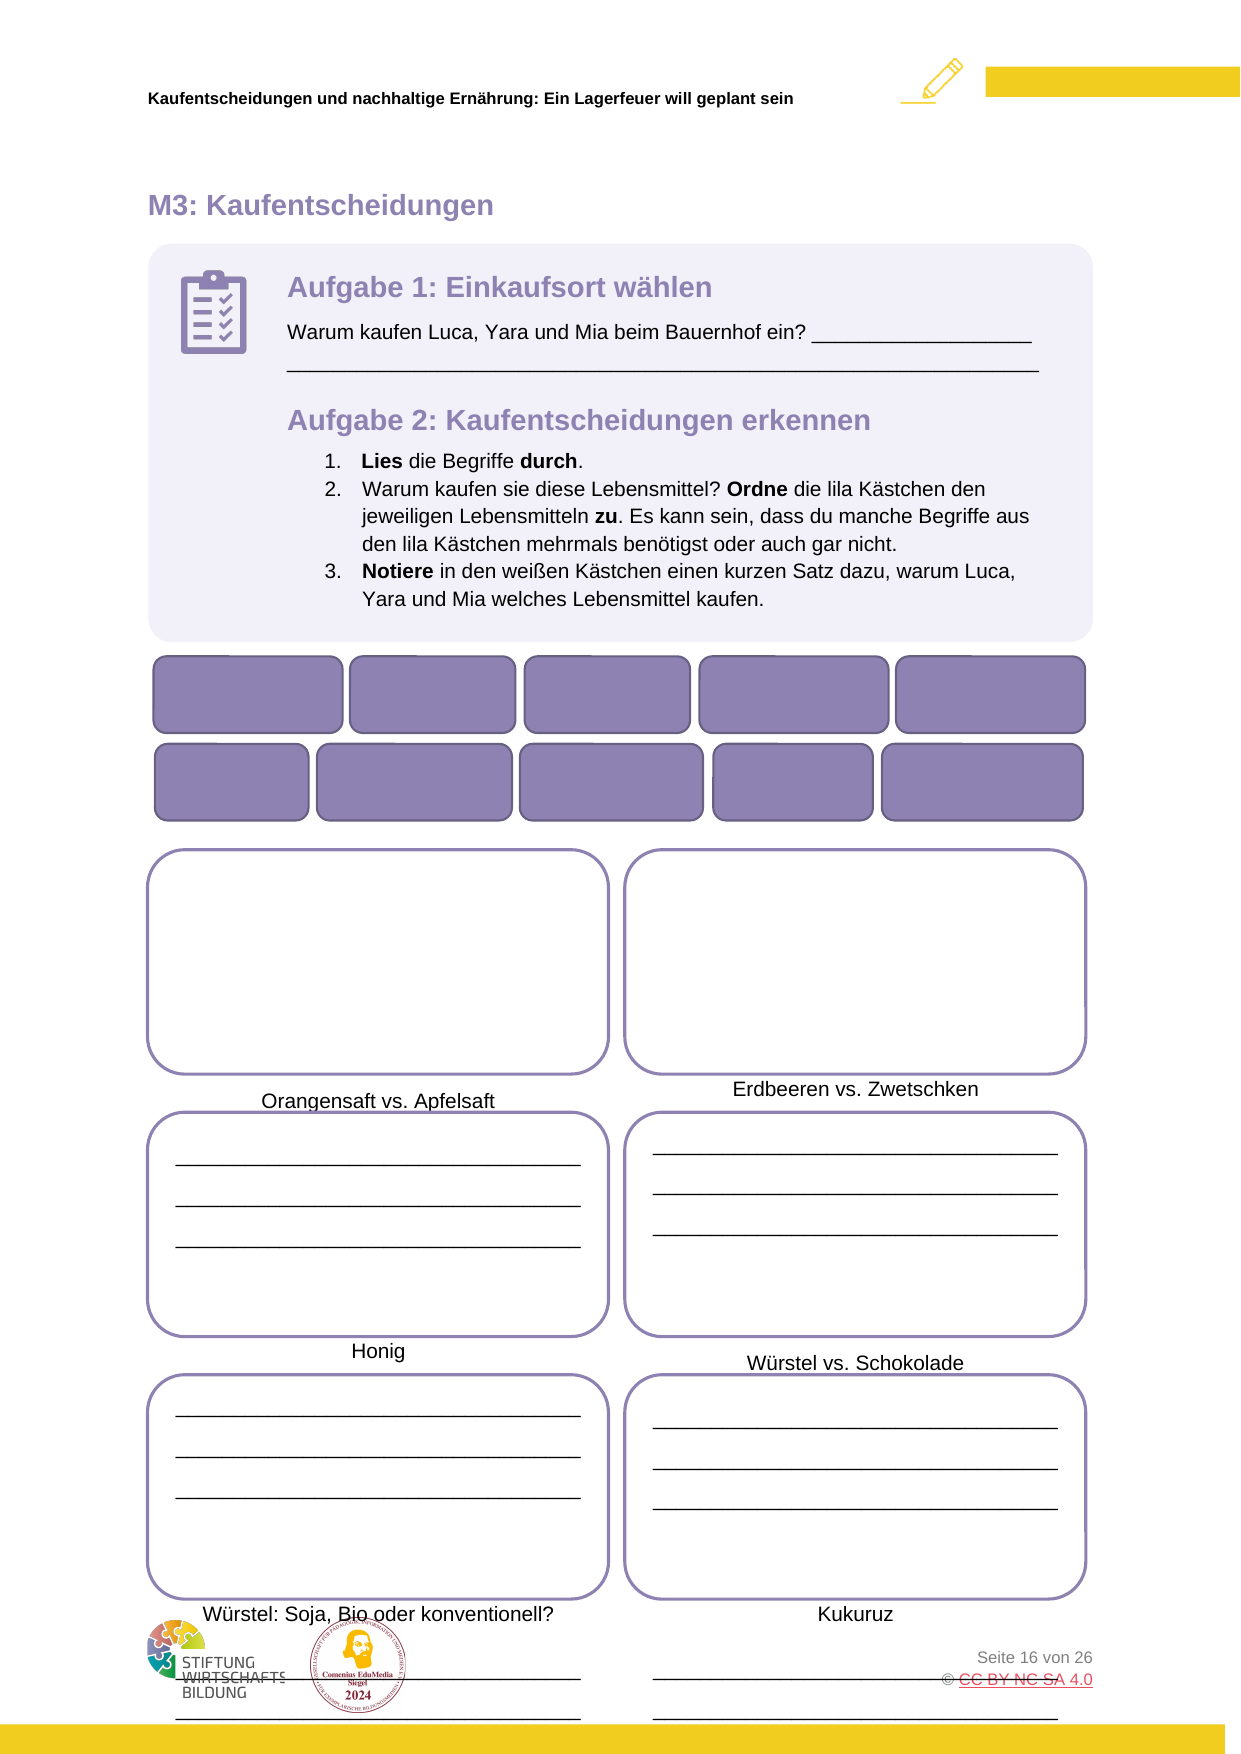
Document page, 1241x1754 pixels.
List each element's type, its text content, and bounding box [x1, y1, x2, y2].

picture [310, 1617, 406, 1679]
picture [898, 47, 965, 114]
picture [147, 1619, 285, 1699]
subtitle M3: Kaufentscheidungen [148, 188, 1093, 221]
picture [163, 262, 264, 362]
picture [310, 1680, 406, 1713]
